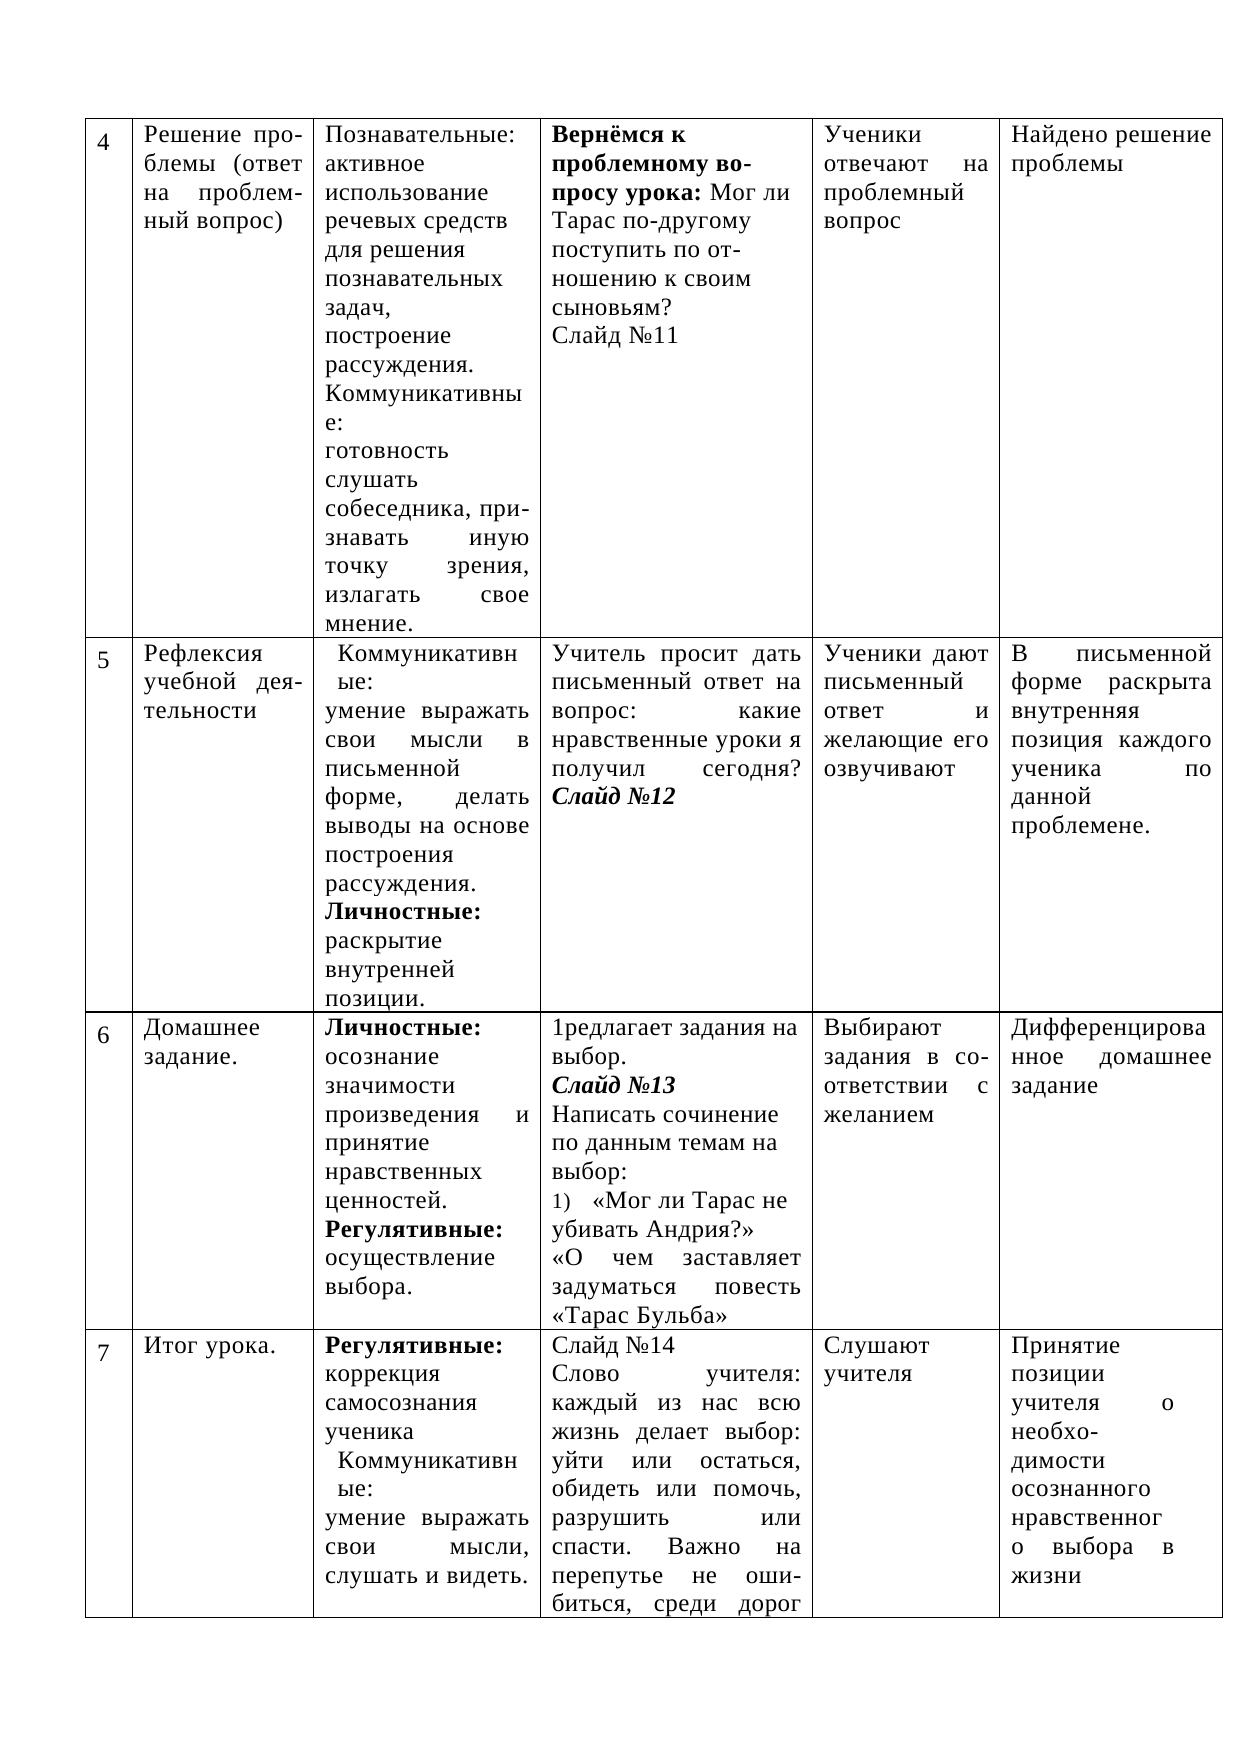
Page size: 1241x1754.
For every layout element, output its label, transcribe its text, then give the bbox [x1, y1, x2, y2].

table_cell Учитель просит дать письменный ответ на вопрос: какие нравственные уроки я получил сегодня? Слайд №12 [541, 638, 812, 1011]
table_cell Вернёмся к проблемному вопросу урока: Мог ли Тарас по-другому поступить по отношению к своим сыновьям? Слайд №11 [541, 119, 812, 637]
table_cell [1000, 1330, 1222, 1617]
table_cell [314, 1330, 540, 1617]
table_cell Ученики отвечают на проблемный вопрос [813, 119, 999, 637]
table_cell Коммуникативные: умение выражать свои мысли в письменной форме, делать выводы на основе построения рассуждения. Личностные: раскрытие внутренней позиции. [314, 638, 540, 1011]
table_cell Решение проблемы (ответ на проблемный вопрос) [133, 119, 313, 637]
table_cell 1редлагает задания на выбор. Слайд №13 Написать сочинение по данным темам на выбор: «Мог ли Тарас не убивать Андрия?» «О чем заставляет задуматься повесть «Тарас Бульба» [541, 1013, 812, 1329]
table_cell 6 [86, 1013, 132, 1329]
table_cell Дифференцированное домашнее задание [1000, 1013, 1222, 1329]
table_cell В письменной форме раскрыта внутренняя позиция каждого ученика по данной проблемене. [1000, 638, 1222, 1011]
table_cell Найдено решение проблемы [1000, 119, 1222, 637]
table_cell 4 [86, 119, 132, 637]
table_cell Познавательные: активное использование речевых средств для решения познавательных задач, построение рассуждения. Коммуникативные: готовность слушать собеседника, признавать иную точку зрения, излагать свое мнение. [314, 119, 540, 637]
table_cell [541, 1330, 812, 1617]
table_cell Домашнее задание. [133, 1013, 313, 1329]
table_cell 7 [86, 1330, 132, 1617]
table_cell Рефлексия учебной деятельности [133, 638, 313, 1011]
table_cell Выбирают задания в соответствии с желанием [813, 1013, 999, 1329]
table_cell 5 [86, 638, 132, 1011]
table_cell Итог урока. [133, 1330, 313, 1617]
table_cell Слушают учителя [813, 1330, 999, 1617]
table_cell Личностные: осознание значимости произведения и принятие нравственных ценностей. Регулятивные: осуществление выбора. [314, 1013, 540, 1329]
table_cell Ученики дают письменный ответ и желающие его озвучивают [813, 638, 999, 1011]
